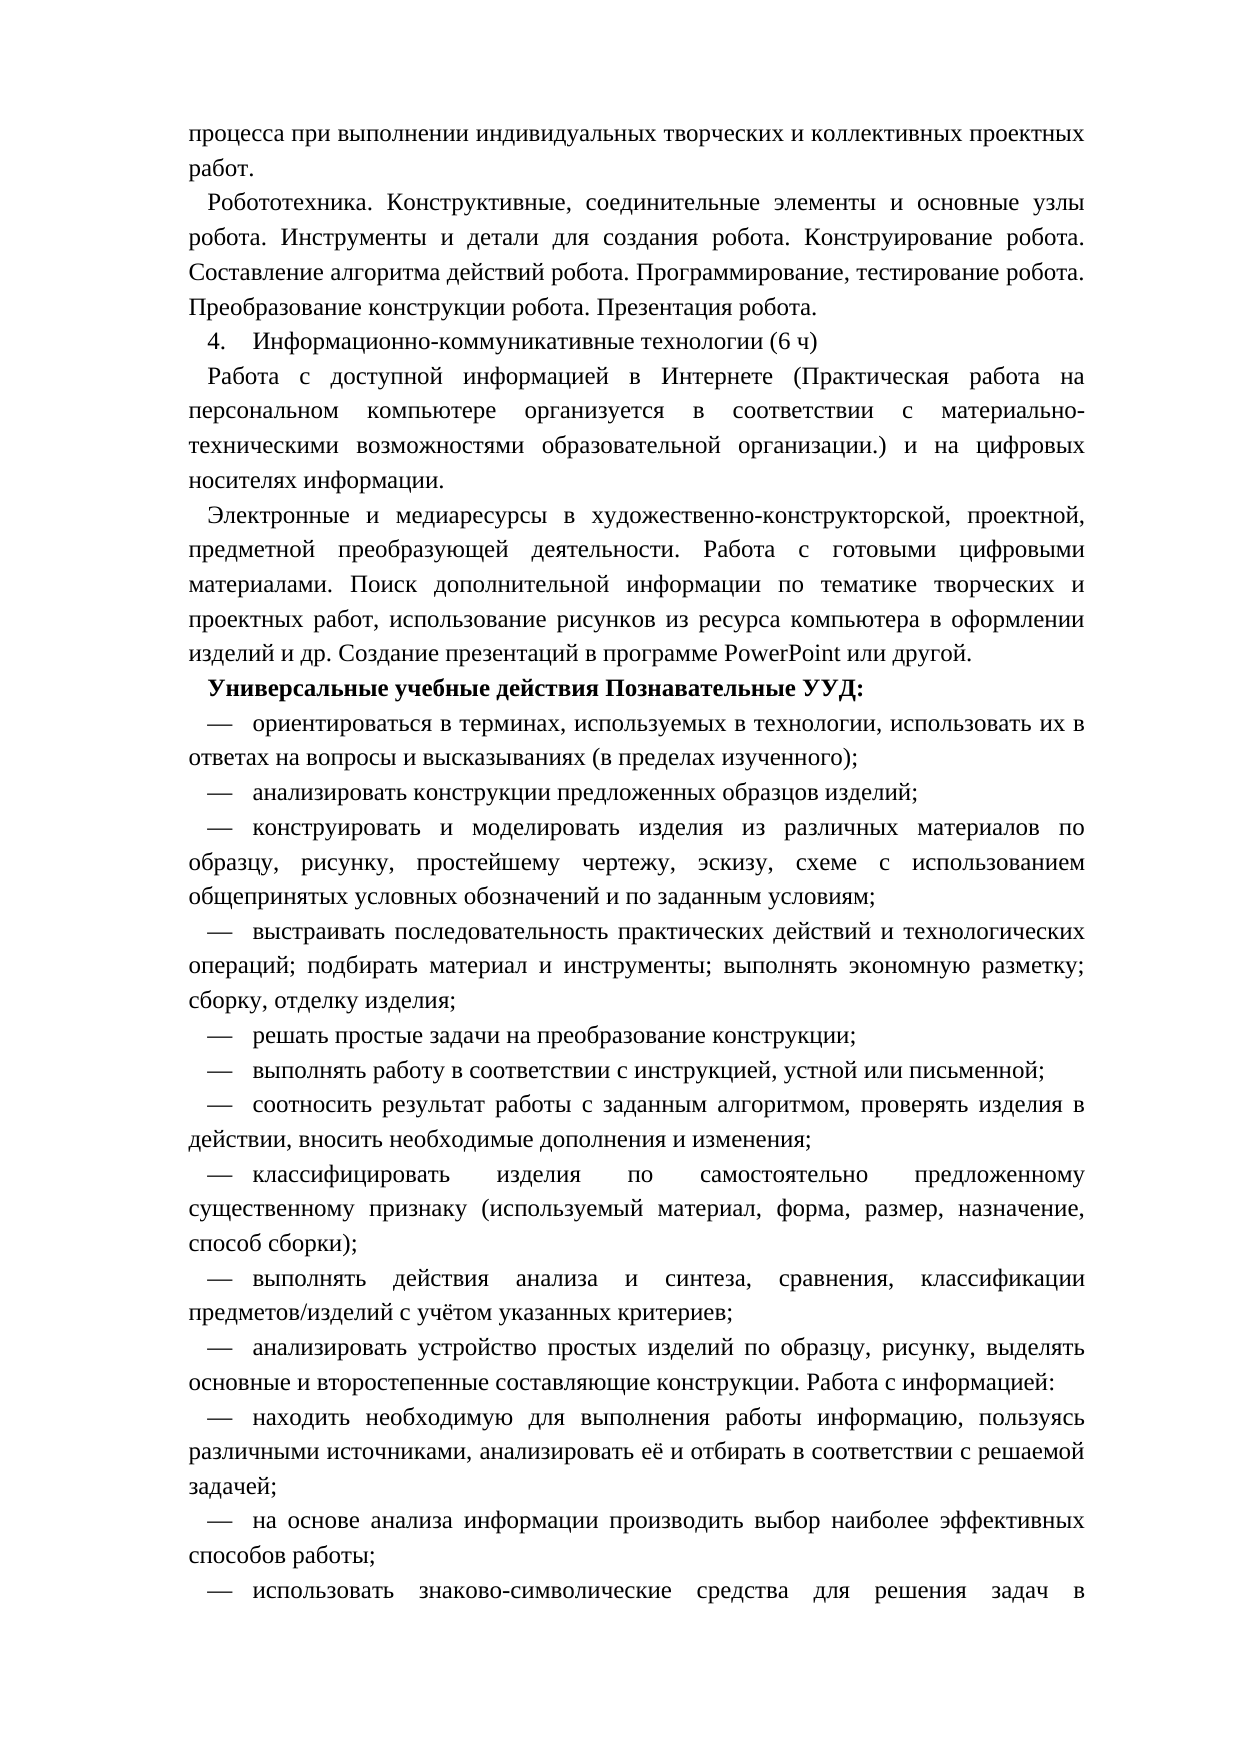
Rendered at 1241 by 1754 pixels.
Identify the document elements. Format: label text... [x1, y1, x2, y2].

text Электронные и медиаресурсы в художественно-конструкторской, проектной, предметной преобразующей деятельности. Работа с готовыми цифровыми материалами. Поиск дополнительной информации по тематике творческих и проектных работ, использование рисунков из ресурса компьютера в оформлении изделий и др. Создание презентаций в программе PowerPoint или другой. [188, 500, 1086, 667]
text — выстраивать последовательность практических действий и технологических операций; подбирать материал и инструменты; выполнять экономную разметку; сборку, отделку изделия; [188, 916, 1086, 1014]
text — анализировать конструкции предложенных образцов изделий; [188, 777, 1086, 806]
text — на основе анализа информации производить выбор наиболее эффективных способов работы; [188, 1506, 1086, 1569]
text — классифицировать изделия по самостоятельно предложенному существенному признаку (используемый материал, форма, размер, назначение, способ сборки); [188, 1159, 1086, 1257]
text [188, 1575, 1086, 1604]
text Универсальные учебные действия Познавательные УУД: [188, 673, 1086, 702]
text Робототехника. Конструктивные, соединительные элементы и основные узлы робота. Инструменты и детали для создания робота. Конструирование робота. Составление алгоритма действий робота. Программирование, тестирование робота. Преобразование конструкции робота. Презентация робота. [188, 187, 1086, 320]
text — анализировать устройство простых изделий по образцу, рисунку, выделять основные и второстепенные составляющие конструкции. Работа с информацией: [188, 1332, 1086, 1396]
text Работа с доступной информацией в Интернете (Практическая работа на персональном компьютере организуется в соответствии с материально-техническими возможностями образовательной организации.) и на цифровых носителях информации. [188, 361, 1086, 494]
text — конструировать и моделировать изделия из различных материалов по образцу, рисунку, простейшему чертежу, эскизу, схеме с использованием общепринятых условных обозначений и по заданным условиям; [188, 812, 1086, 910]
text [188, 118, 1086, 182]
text — выполнять действия анализа и синтеза, сравнения, классификации предметов/изделий с учётом указанных критериев; [188, 1263, 1086, 1326]
text — выполнять работу в соответствии с инструкцией, устной или письменной; [188, 1055, 1086, 1083]
text 4. Информационно-коммуникативные технологии (6 ч) [188, 326, 1086, 355]
text — находить необходимую для выполнения работы информацию, пользуясь различными источниками, анализировать её и отбирать в соответствии с решаемой задачей; [188, 1402, 1086, 1500]
text — ориентироваться в терминах, используемых в технологии, использовать их в ответах на вопросы и высказываниях (в пределах изученного); [188, 708, 1086, 771]
text — соотносить результат работы с заданным алгоритмом, проверять изделия в действии, вносить необходимые дополнения и изменения; [188, 1089, 1086, 1153]
text — решать простые задачи на преобразование конструкции; [188, 1020, 1086, 1049]
